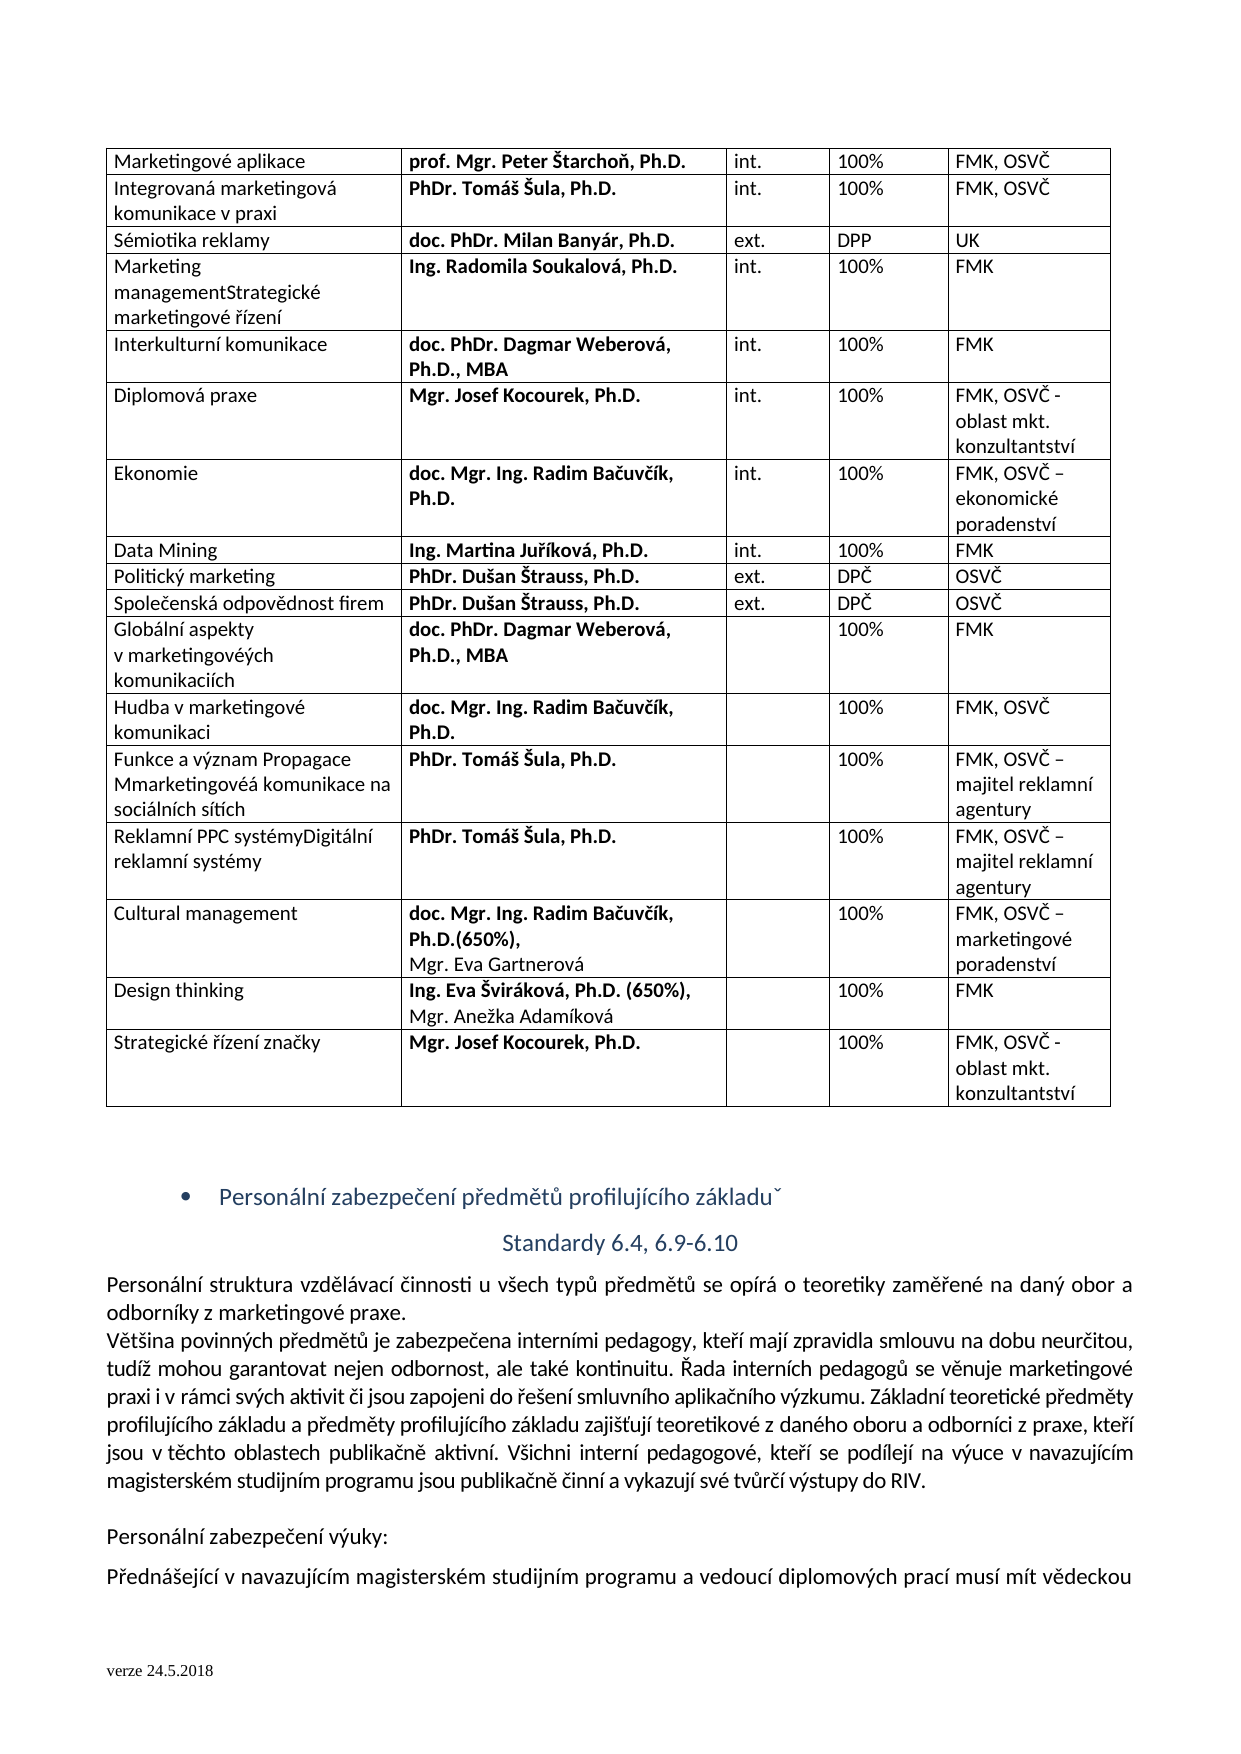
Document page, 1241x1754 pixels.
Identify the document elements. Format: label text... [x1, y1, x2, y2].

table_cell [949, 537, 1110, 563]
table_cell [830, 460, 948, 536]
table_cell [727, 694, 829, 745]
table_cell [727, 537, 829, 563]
text Personální zabezpečení výuky: [106, 1522, 1134, 1550]
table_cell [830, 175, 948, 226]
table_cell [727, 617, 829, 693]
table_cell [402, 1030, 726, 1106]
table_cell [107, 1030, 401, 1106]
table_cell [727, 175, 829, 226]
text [106, 1562, 1134, 1591]
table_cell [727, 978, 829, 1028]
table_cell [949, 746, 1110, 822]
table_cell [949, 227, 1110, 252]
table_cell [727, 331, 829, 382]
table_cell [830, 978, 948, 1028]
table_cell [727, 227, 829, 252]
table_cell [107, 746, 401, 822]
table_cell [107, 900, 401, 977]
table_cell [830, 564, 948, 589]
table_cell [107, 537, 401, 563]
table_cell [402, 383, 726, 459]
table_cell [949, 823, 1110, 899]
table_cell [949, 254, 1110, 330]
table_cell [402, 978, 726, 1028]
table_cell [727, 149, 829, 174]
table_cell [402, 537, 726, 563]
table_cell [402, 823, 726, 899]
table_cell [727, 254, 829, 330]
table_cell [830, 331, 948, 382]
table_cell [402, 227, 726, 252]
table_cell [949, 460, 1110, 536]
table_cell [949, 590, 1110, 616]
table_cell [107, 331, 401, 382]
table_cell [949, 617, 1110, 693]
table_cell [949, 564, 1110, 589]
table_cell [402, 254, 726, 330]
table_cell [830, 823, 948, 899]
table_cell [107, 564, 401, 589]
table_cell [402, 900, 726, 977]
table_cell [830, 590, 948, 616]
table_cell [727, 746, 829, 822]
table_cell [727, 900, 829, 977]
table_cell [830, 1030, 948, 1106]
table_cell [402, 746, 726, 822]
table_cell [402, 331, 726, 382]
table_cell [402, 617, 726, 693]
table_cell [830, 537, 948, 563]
text Personální struktura vzdělávací činnosti u všech typů předmětů se opírá o teoretiky zaměřené na daný obor a odborníky z marketingové praxe. [106, 1270, 1134, 1326]
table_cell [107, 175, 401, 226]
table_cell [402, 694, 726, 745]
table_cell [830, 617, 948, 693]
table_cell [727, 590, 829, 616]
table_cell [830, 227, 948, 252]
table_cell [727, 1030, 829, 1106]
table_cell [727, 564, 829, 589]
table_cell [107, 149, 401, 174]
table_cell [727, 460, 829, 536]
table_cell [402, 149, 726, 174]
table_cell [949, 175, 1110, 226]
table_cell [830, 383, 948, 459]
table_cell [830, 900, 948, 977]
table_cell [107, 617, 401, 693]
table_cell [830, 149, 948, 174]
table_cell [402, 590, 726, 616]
subtitle Personální zabezpečení předmětů profilujícího základuˇ [181, 1181, 1134, 1212]
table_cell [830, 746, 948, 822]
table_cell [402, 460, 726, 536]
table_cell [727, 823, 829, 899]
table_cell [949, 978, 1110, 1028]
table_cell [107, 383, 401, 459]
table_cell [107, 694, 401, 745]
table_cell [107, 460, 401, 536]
text Většina povinných předmětů je zabezpečena interními pedagogy, kteří mají zpravidla smlouvu na dobu neurčitou, tudíž mohou garantovat nejen odbornost, ale také kontinuitu. Řada interních pedagogů se věnuje marketingové praxi i v rámci svých aktivit či jsou zapojeni do řešení smluvního aplikačního výzkumu. Základní teoretické předměty profilujícího základu a předměty profilujícího základu zajišťují teoretikové z daného oboru a odborníci z praxe, kteří jsou v těchto oblastech publikačně aktivní. Všichni interní pedagogové, kteří se podílejí na výuce v navazujícím magisterském studijním programu jsou publikačně činní a vykazují své tvůrčí výstupy do RIV. [106, 1326, 1134, 1494]
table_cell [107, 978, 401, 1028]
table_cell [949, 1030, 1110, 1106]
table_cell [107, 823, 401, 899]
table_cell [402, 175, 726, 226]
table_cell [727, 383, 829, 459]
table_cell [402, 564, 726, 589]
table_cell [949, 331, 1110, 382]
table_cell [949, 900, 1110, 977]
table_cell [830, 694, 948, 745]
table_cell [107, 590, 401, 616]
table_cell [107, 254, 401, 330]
subtitle Standardy 6.4, 6.9-6.10 [106, 1227, 1134, 1257]
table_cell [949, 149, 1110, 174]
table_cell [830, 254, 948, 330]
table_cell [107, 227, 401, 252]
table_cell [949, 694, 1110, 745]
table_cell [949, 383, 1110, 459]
